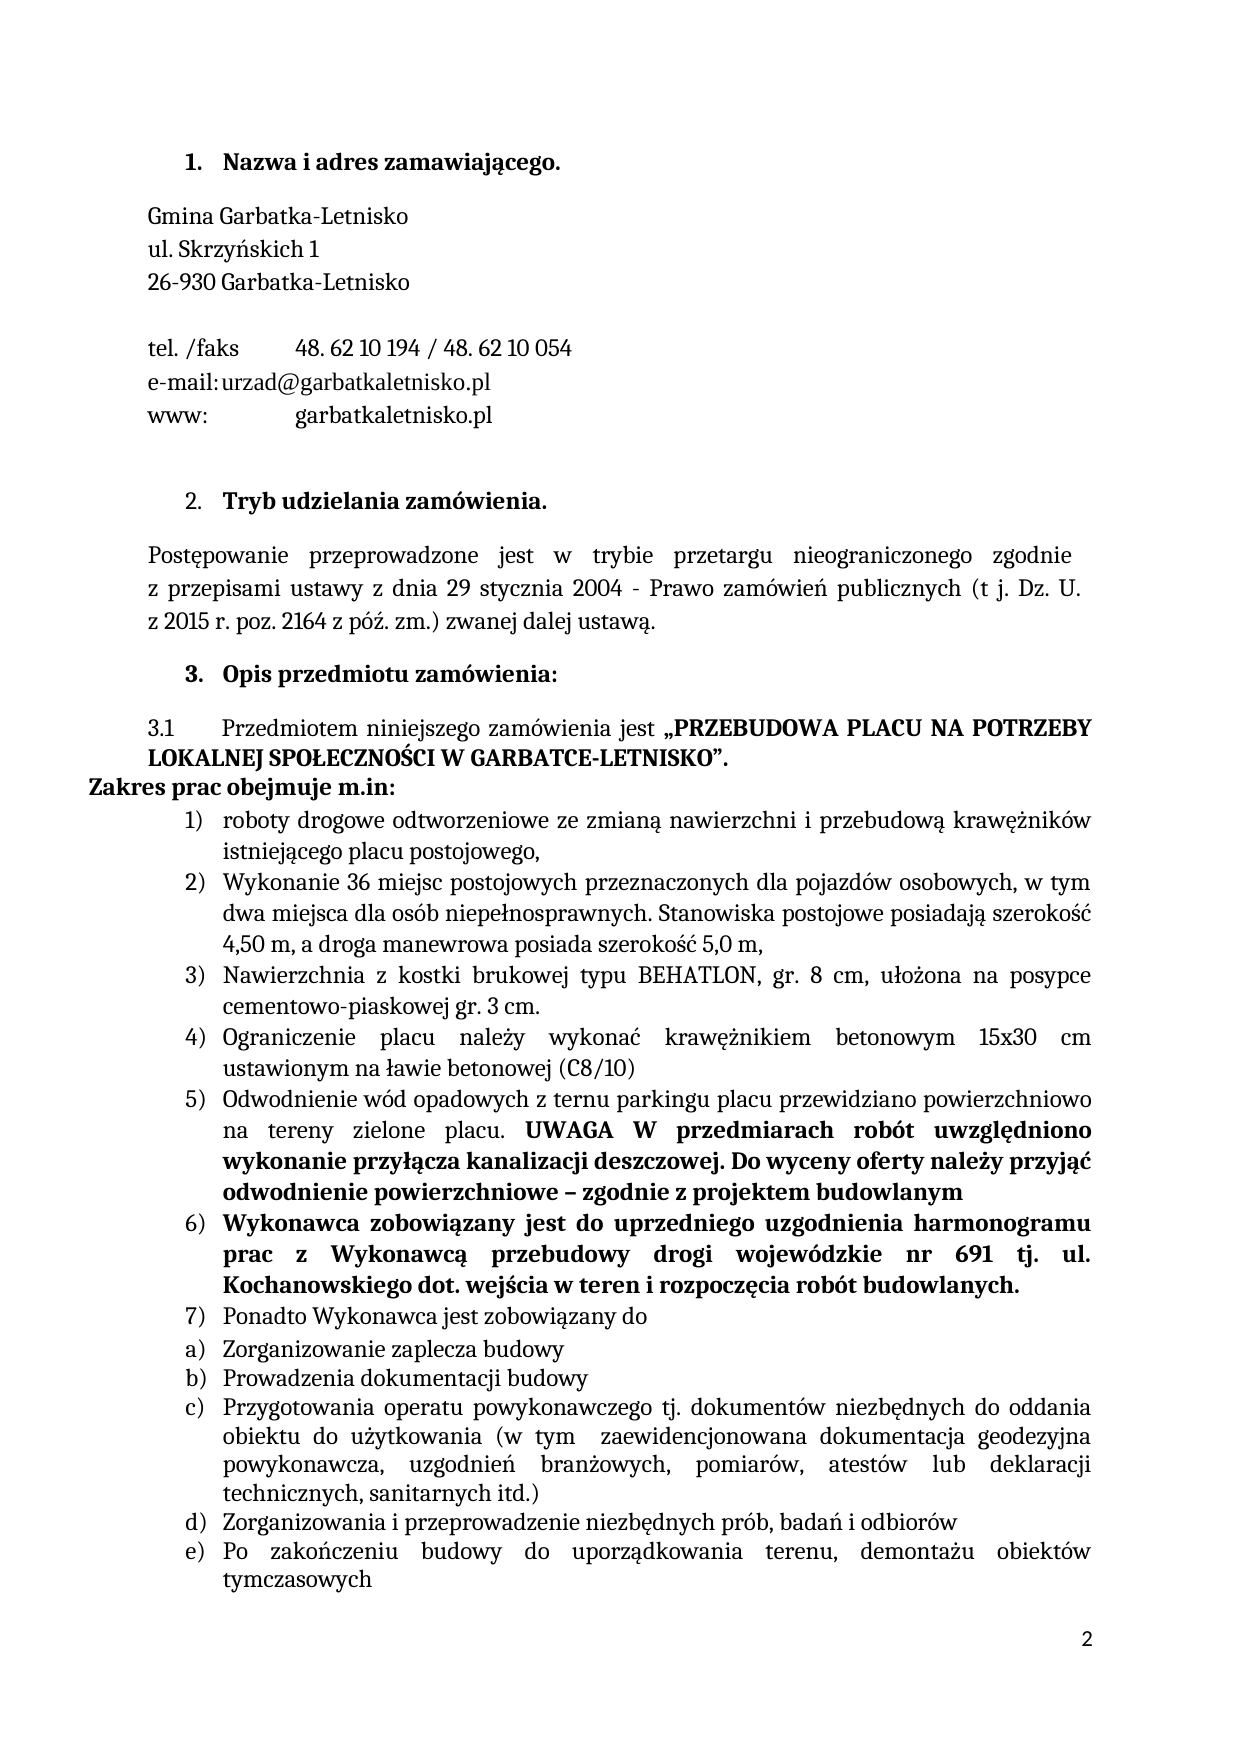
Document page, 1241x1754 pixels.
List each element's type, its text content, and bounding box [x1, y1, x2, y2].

text Zakres prac obejmuje m.in: [89, 773, 1092, 801]
list Nazwa i adres zamawiającego. [185, 148, 1092, 176]
list Po zakończeniu budowy do uporządkowania terenu, demontażu obiektów tymczasowych [185, 1537, 1092, 1594]
list Zorganizowanie zaplecza budowy [185, 1335, 1092, 1364]
text www: garbatkaletnisko.pl [148, 401, 1092, 429]
list Opis przedmiotu zamówienia: [185, 660, 1092, 689]
list Nawierzchnia z kostki brukowej typu BEHATLON, gr. 8 cm, ułożona na posypce cementowo-piaskowej gr. 3 cm. [185, 961, 1092, 1021]
text e-mail: urzad@garbatkaletnisko.pl [148, 367, 1092, 396]
list Prowadzenia dokumentacji budowy [185, 1364, 1092, 1393]
list Wykonanie 36 miejsc postojowych przeznaczonych dla pojazdów osobowych, w tym dwa miejsca dla osób niepełnosprawnych. Stanowiska postojowe posiadają szerokość 4,50 m, a droga manewrowa posiada szerokość 5,0 m, [185, 868, 1092, 958]
list roboty drogowe odtworzeniowe ze zmianą nawierzchni i przebudową krawężników istniejącego placu postojowego, [185, 806, 1092, 865]
list Zorganizowania i przeprowadzenie niezbędnych prób, badań i odbiorów [185, 1508, 1092, 1537]
list Odwodnienie wód opadowych z ternu parkingu placu przewidziano powierzchniowo na tereny zielone placu. UWAGA W przedmiarach robót uwzględniono wykonanie przyłącza kanalizacji deszczowej. Do wyceny oferty należy przyjąć odwodnienie powierzchniowe – zgodnie z projektem budowlanym [185, 1085, 1092, 1207]
list Tryb udzielania zamówienia. [185, 487, 1092, 515]
text Gmina Garbatka-Letnisko [148, 202, 1092, 230]
list Przygotowania operatu powykonawczego tj. dokumentów niezbędnych do oddania obiektu do użytkowania (w tym zaewidencjonowana dokumentacja geodezyjna powykonawcza, uzgodnień branżowych, pomiarów, atestów lub deklaracji technicznych, sanitarnych itd.) [185, 1393, 1092, 1508]
list Ograniczenie placu należy wykonać krawężnikiem betonowym 15x30 cm ustawionym na ławie betonowej (C8/10) [185, 1023, 1092, 1083]
text 3.1 Przedmiotem niniejszego zamówienia jest „PRZEBUDOWA PLACU NA POTRZEBY LOKALNEJ SPOŁECZNOŚCI W GARBATCE-LETNISKO”. [148, 714, 1092, 773]
text tel. /faks 48. 62 10 194 / 48. 62 10 054 [148, 334, 1092, 362]
text 26-930 Garbatka-Letnisko [148, 268, 1092, 296]
text Postępowanie przeprowadzone jest w trybie przetargu nieograniczonego zgodnie z przepisami ustawy z dnia 29 stycznia 2004 - Prawo zamówień publicznych (t j. Dz. U. z 2015 r. poz. 2164 z póź. zm.) zwanej dalej ustawą. [148, 541, 1092, 635]
list Ponadto Wykonawca jest zobowiązany do [185, 1302, 1092, 1331]
list Wykonawca zobowiązany jest do uprzedniego uzgodnienia harmonogramu prac z Wykonawcą przebudowy drogi wojewódzkie nr 691 tj. ul. Kochanowskiego dot. wejścia w teren i rozpoczęcia robót budowlanych. [185, 1209, 1092, 1300]
text ul. Skrzyńskich 1 [148, 234, 1092, 263]
